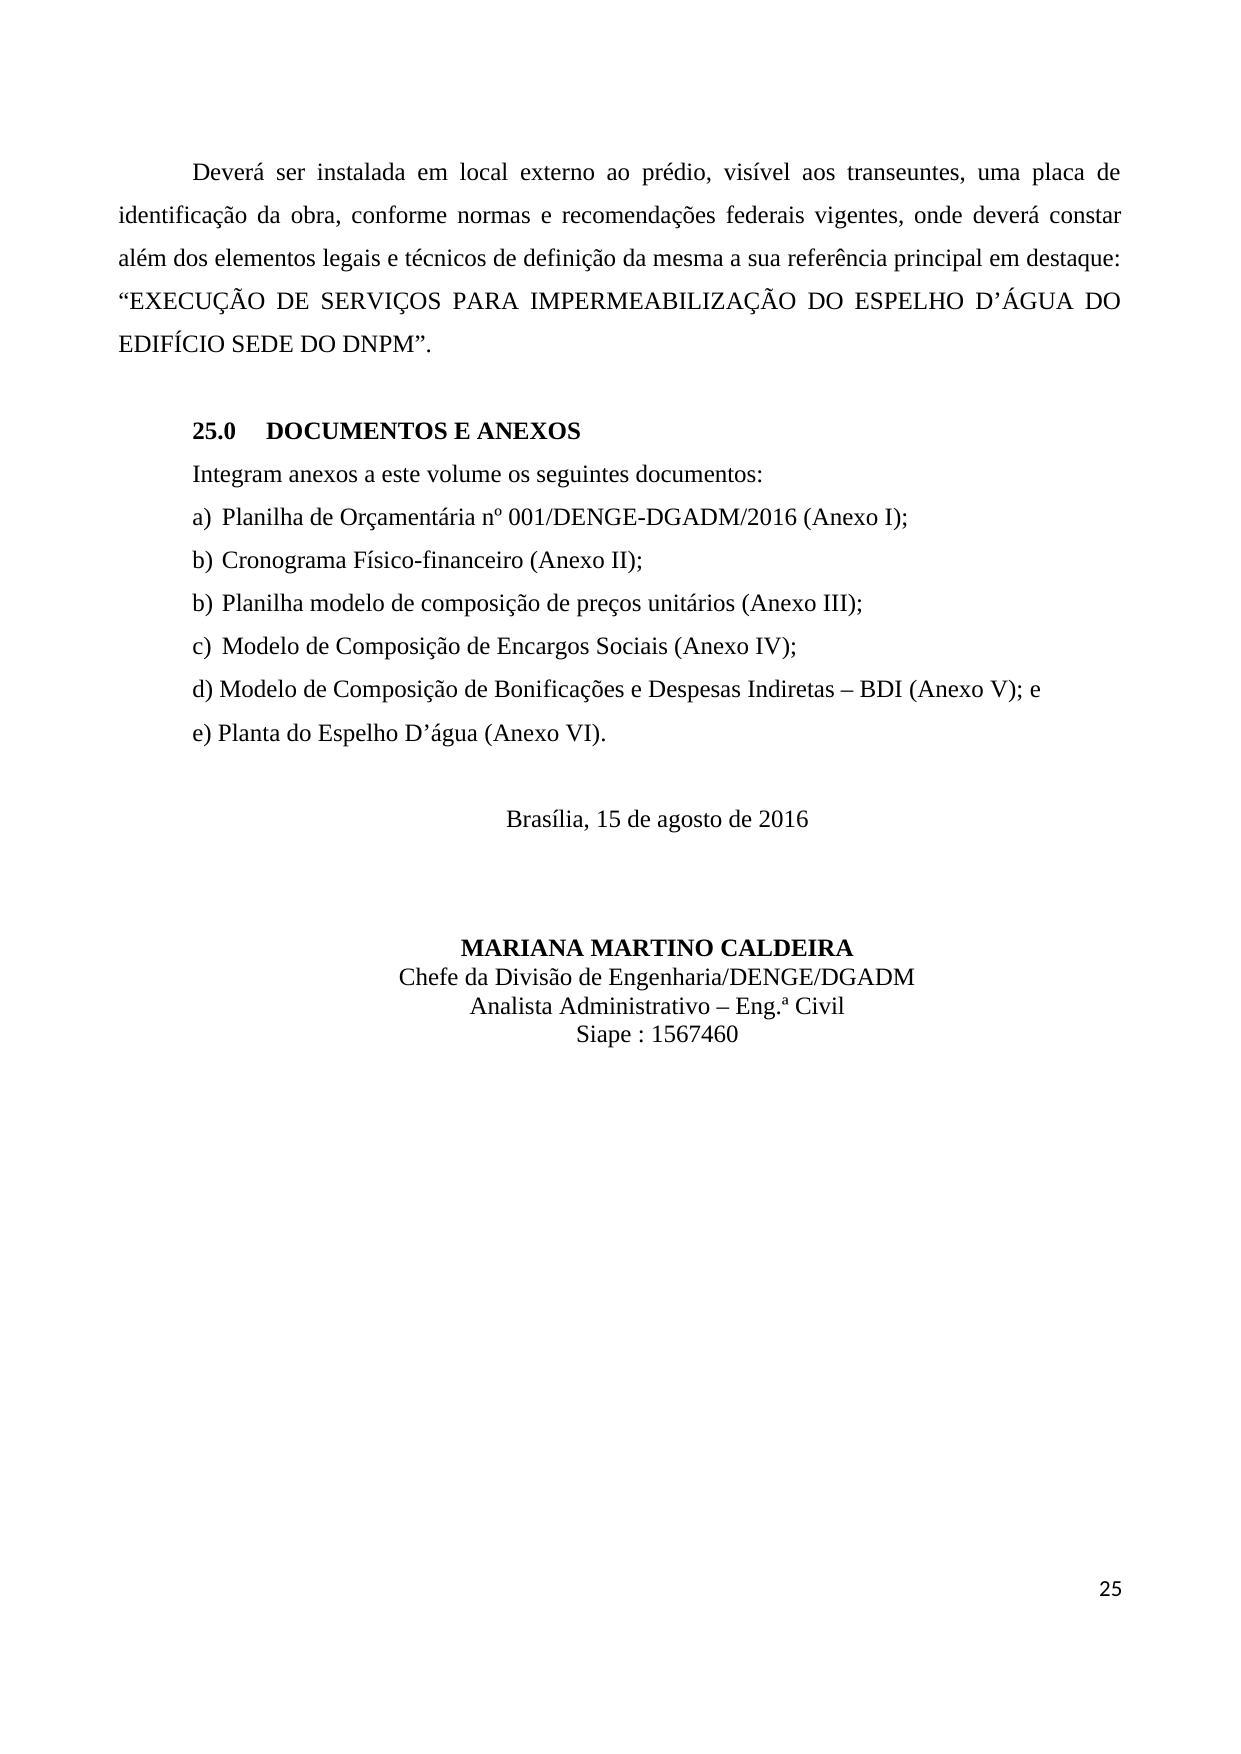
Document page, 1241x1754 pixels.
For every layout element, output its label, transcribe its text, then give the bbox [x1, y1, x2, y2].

list Planilha de Orçamentária nº 001/DENGE-DGADM/2016 (Anexo I); [192, 502, 1122, 531]
text b) Planilha modelo de composição de preços unitários (Anexo III); [118, 588, 1122, 617]
text MARIANA MARTINO CALDEIRA [118, 933, 1122, 962]
text Chefe da Divisão de Engenharia/DENGE/DGADM [118, 962, 1122, 991]
text Siape : 1567460 [118, 1019, 1122, 1048]
text d) Modelo de Composição de Bonificações e Despesas Indiretas – BDI (Anexo V); e [118, 674, 1122, 703]
text Integram anexos a este volume os seguintes documentos: [118, 459, 1122, 488]
text Analista Administrativo – Eng.ª Civil [118, 991, 1122, 1019]
text e) Planta do Espelho D’água (Anexo VI). [118, 718, 1122, 746]
list DOCUMENTOS E ANEXOS [118, 416, 1122, 444]
text c) Modelo de Composição de Encargos Sociais (Anexo IV); [118, 631, 1122, 660]
text Deverá ser instalada em local externo ao prédio, visível aos transeuntes, uma placa de identificação da obra, conforme normas e recomendações federais vigentes, onde deverá constar além dos elementos legais e técnicos de definição da mesma a sua referência principal em destaque: “EXECUÇÃO DE SERVIÇOS PARA IMPERMEABILIZAÇÃO DO ESPELHO D’ÁGUA DO EDIFÍCIO SEDE DO DNPM”. [118, 157, 1122, 358]
list Cronograma Físico-financeiro (Anexo II); [192, 545, 1122, 574]
text Brasília, 15 de agosto de 2016 [118, 804, 1122, 833]
